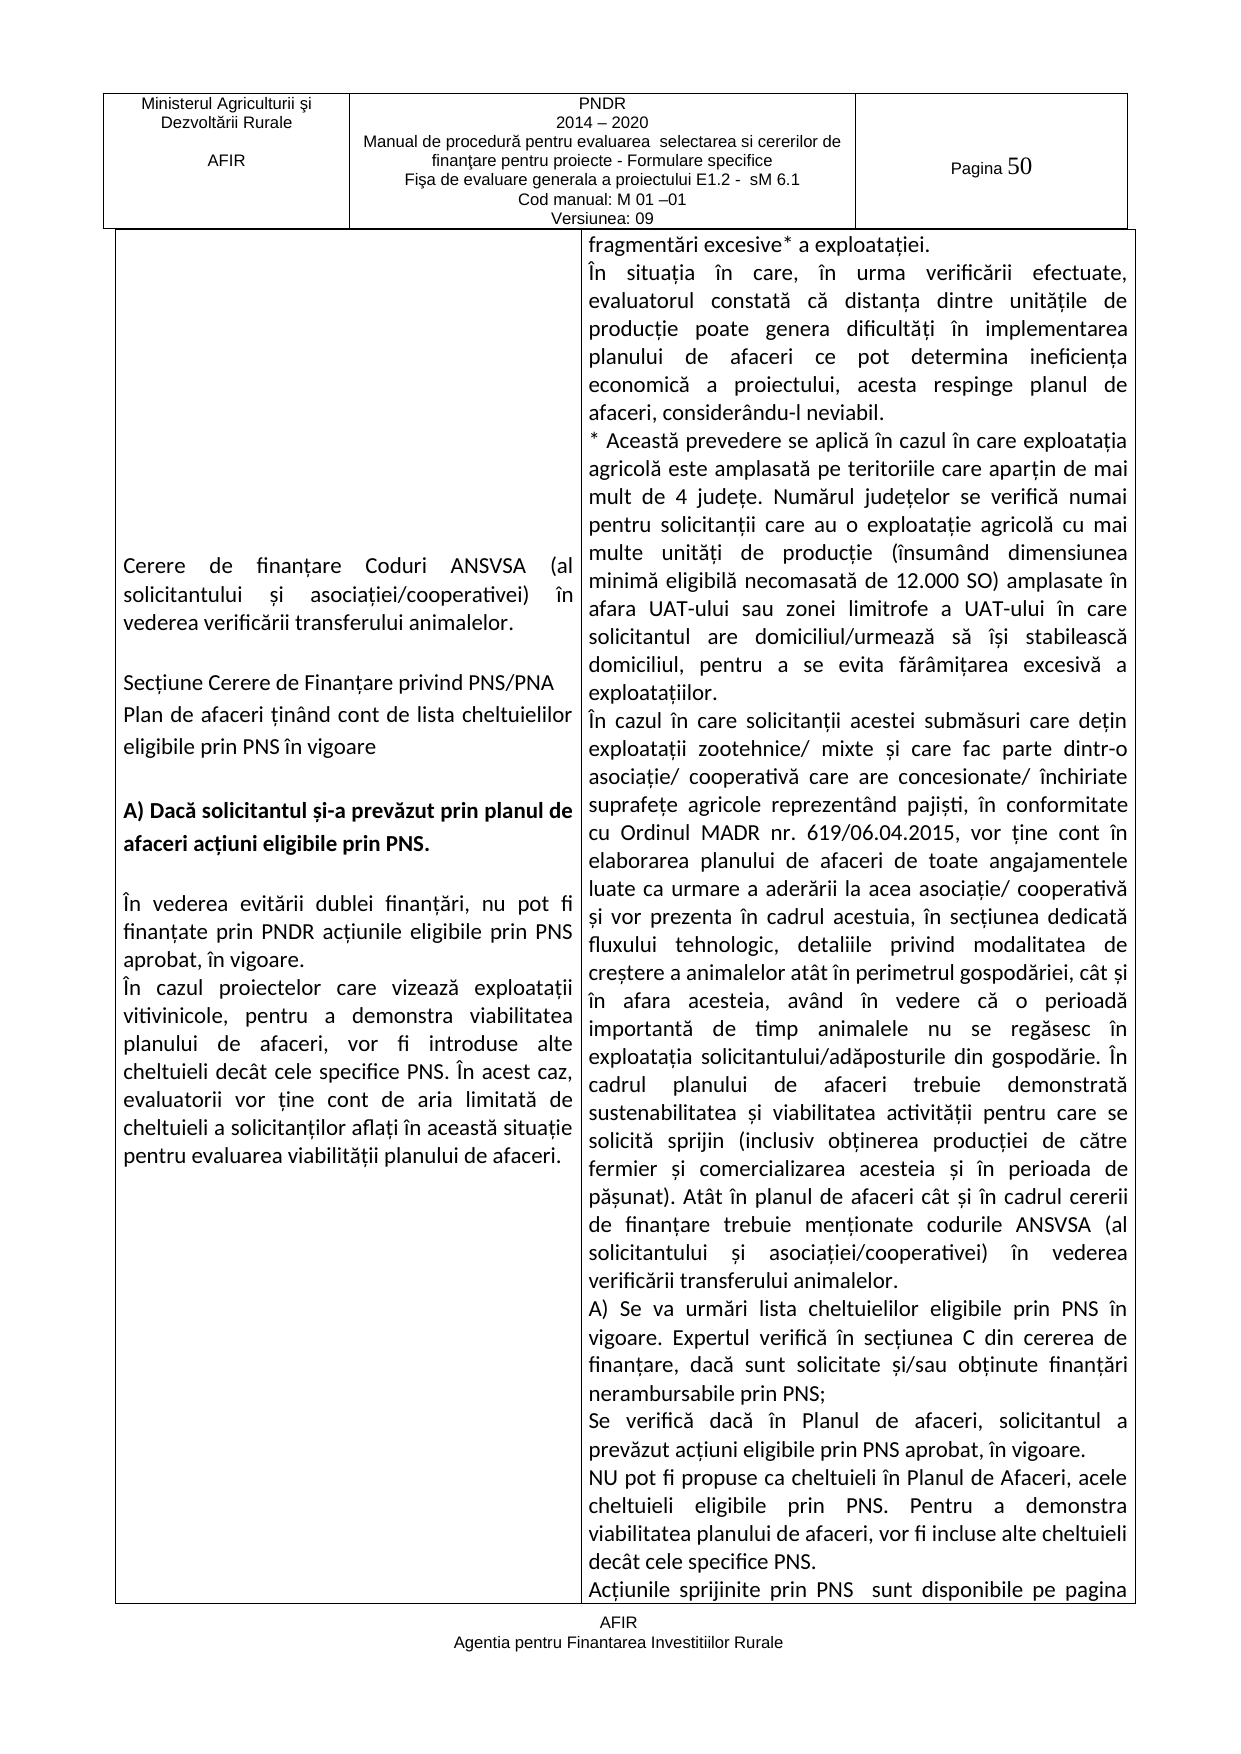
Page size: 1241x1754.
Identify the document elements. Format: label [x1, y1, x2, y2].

table_cell [116, 230, 581, 1603]
table_cell [582, 230, 1135, 1603]
